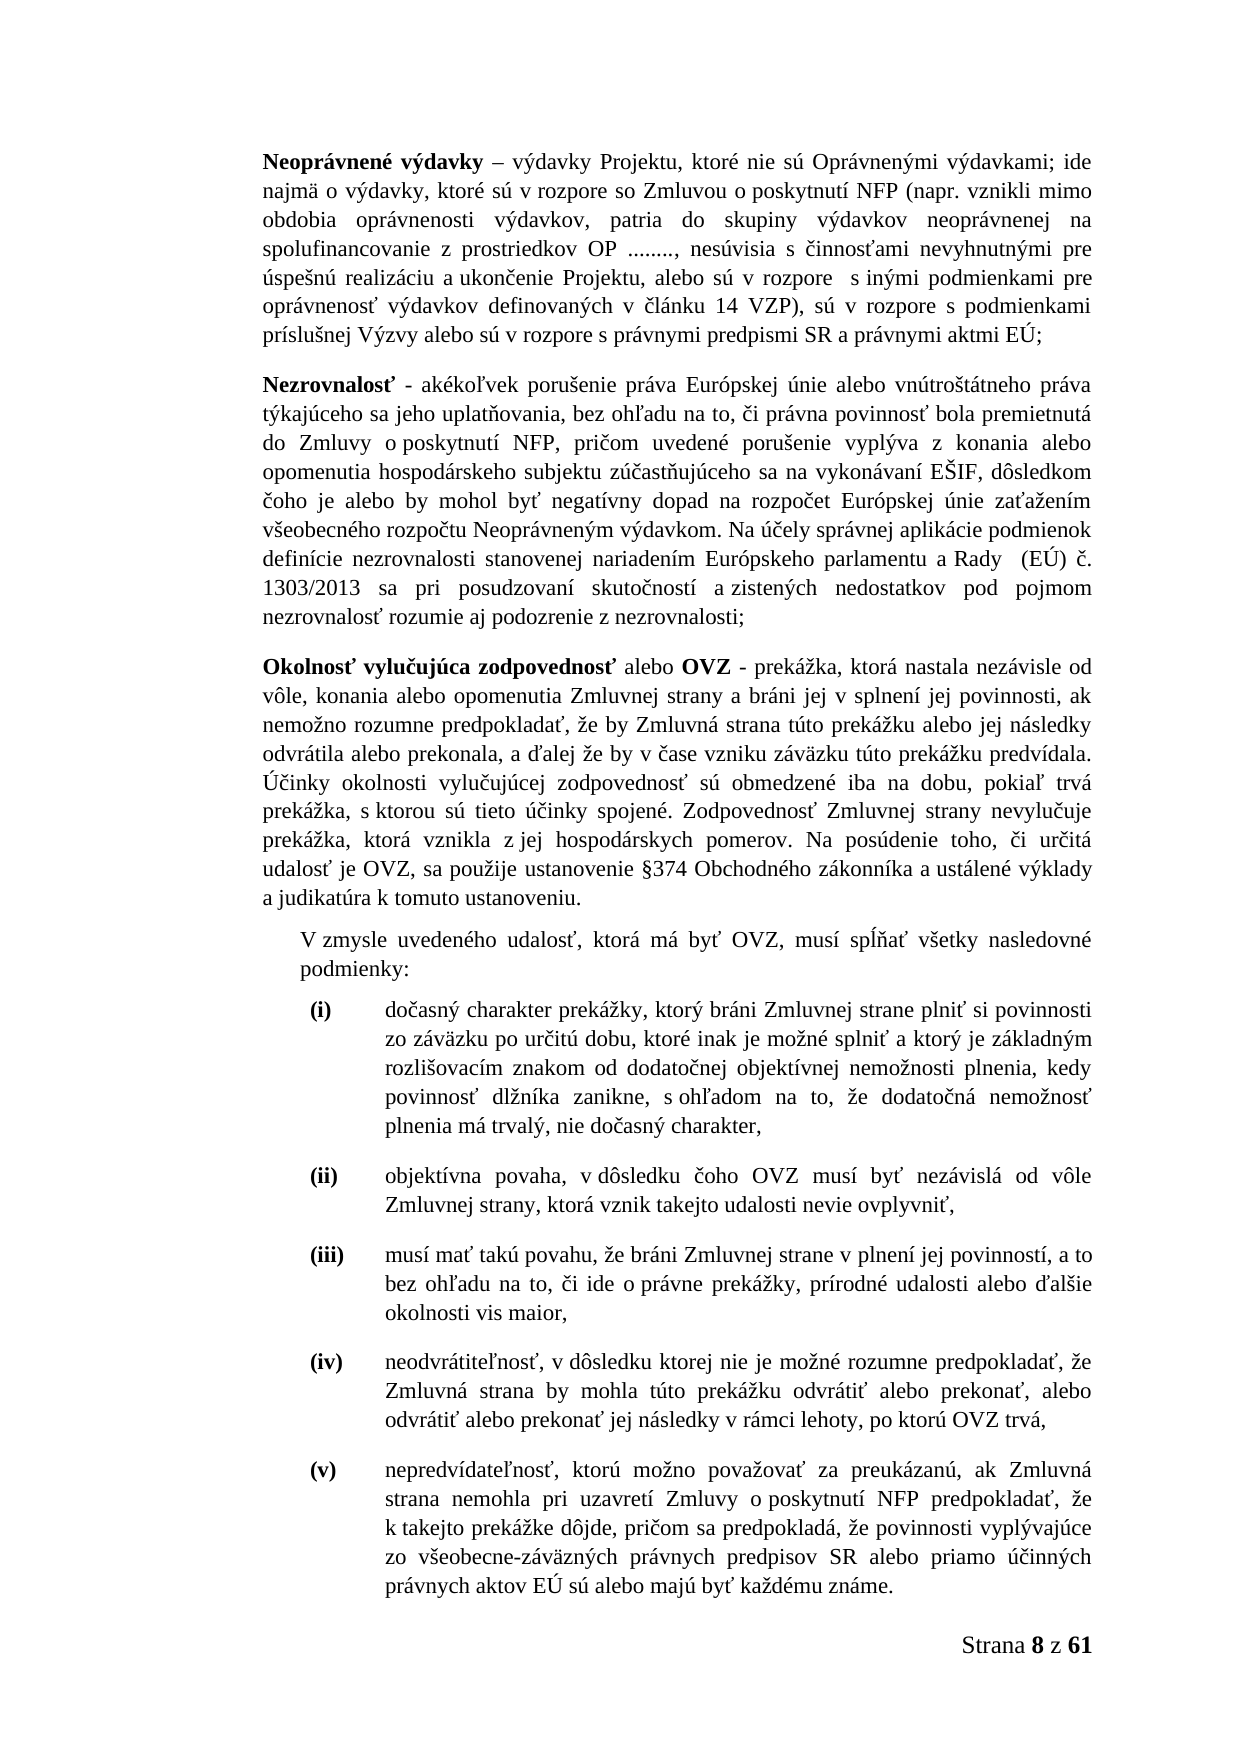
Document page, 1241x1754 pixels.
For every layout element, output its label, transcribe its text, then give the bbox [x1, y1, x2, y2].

text Nezrovnalosť - akékoľvek porušenie práva Európskej únie alebo vnútroštátneho práva týkajúceho sa jeho uplatňovania, bez ohľadu na to, či právna povinnosť bola premietnutá do Zmluvy o poskytnutí NFP, pričom uvedené porušenie vyplýva z konania alebo opomenutia hospodárskeho subjektu zúčastňujúceho sa na vykonávaní EŠIF, dôsledkom čoho je alebo by mohol byť negatívny dopad na rozpočet Európskej únie zaťažením všeobecného rozpočtu Neoprávneným výdavkom. Na účely správnej aplikácie podmienok definície nezrovnalosti stanovenej nariadením Európskeho parlamentu a Rady (EÚ) č. 1303/2013 sa pri posudzovaní skutočností a zistených nedostatkov pod pojmom nezrovnalosť rozumie aj podozrenie z nezrovnalosti; [262, 371, 1092, 629]
list dočasný charakter prekážky, ktorý bráni Zmluvnej strane plniť si povinnosti zo záväzku po určitú dobu, ktoré inak je možné splniť a ktorý je základným rozlišovacím znakom od dodatočnej objektívnej nemožnosti plnenia, kedy povinnosť dlžníka zanikne, s ohľadom na to, že dodatočná nemožnosť plnenia má trvalý, nie dočasný charakter, [310, 996, 1092, 1138]
text Neoprávnené výdavky – výdavky Projektu, ktoré nie sú Oprávnenými výdavkami; ide najmä o výdavky, ktoré sú v rozpore so Zmluvou o poskytnutí NFP (napr. vznikli mimo obdobia oprávnenosti výdavkov, patria do skupiny výdavkov neoprávnenej na spolufinancovanie z prostriedkov OP ........, nesúvisia s činnosťami nevyhnutnými pre úspešnú realizáciu a ukončenie Projektu, alebo sú v rozpore s inými podmienkami pre oprávnenosť výdavkov definovaných v článku 14 VZP), sú v rozpore s podmienkami príslušnej Výzvy alebo sú v rozpore s právnymi predpismi SR a právnymi aktmi EÚ; [262, 148, 1092, 348]
text Okolnosť vylučujúca zodpovednosť alebo OVZ - prekážka, ktorá nastala nezávisle od vôle, konania alebo opomenutia Zmluvnej strany a bráni jej v splnení jej povinnosti, ak nemožno rozumne predpokladať, že by Zmluvná strana túto prekážku alebo jej následky odvrátila alebo prekonala, a ďalej že by v čase vzniku záväzku túto prekážku predvídala. Účinky okolnosti vylučujúcej zodpovednosť sú obmedzené iba na dobu, pokiaľ trvá prekážka, s ktorou sú tieto účinky spojené. Zodpovednosť Zmluvnej strany nevylučuje prekážka, ktorá vznikla z jej hospodárskych pomerov. Na posúdenie toho, či určitá udalosť je OVZ, sa použije ustanovenie §374 Obchodného zákonníka a ustálené výklady a judikatúra k tomuto ustanoveniu. [262, 653, 1092, 911]
list objektívna povaha, v dôsledku čoho OVZ musí byť nezávislá od vôle Zmluvnej strany, ktorá vznik takejto udalosti nevie ovplyvniť, [310, 1162, 1092, 1217]
list nepredvídateľnosť, ktorú možno považovať za preukázanú, ak Zmluvná strana nemohla pri uzavretí Zmluvy o poskytnutí NFP predpokladať, že k takejto prekážke dôjde, pričom sa predpokladá, že povinnosti vyplývajúce zo všeobecne-záväzných právnych predpisov SR alebo priamo účinných právnych aktov EÚ sú alebo majú byť každému známe. [310, 1456, 1092, 1598]
list neodvrátiteľnosť, v dôsledku ktorej nie je možné rozumne predpokladať, že Zmluvná strana by mohla túto prekážku odvrátiť alebo prekonať, alebo odvrátiť alebo prekonať jej následky v rámci lehoty, po ktorú OVZ trvá, [310, 1348, 1092, 1433]
text V zmysle uvedeného udalosť, ktorá má byť OVZ, musí spĺňať všetky nasledovné podmienky: [300, 926, 1092, 981]
list musí mať takú povahu, že bráni Zmluvnej strane v plnení jej povinností, a to bez ohľadu na to, či ide o právne prekážky, prírodné udalosti alebo ďalšie okolnosti vis maior, [310, 1241, 1092, 1325]
